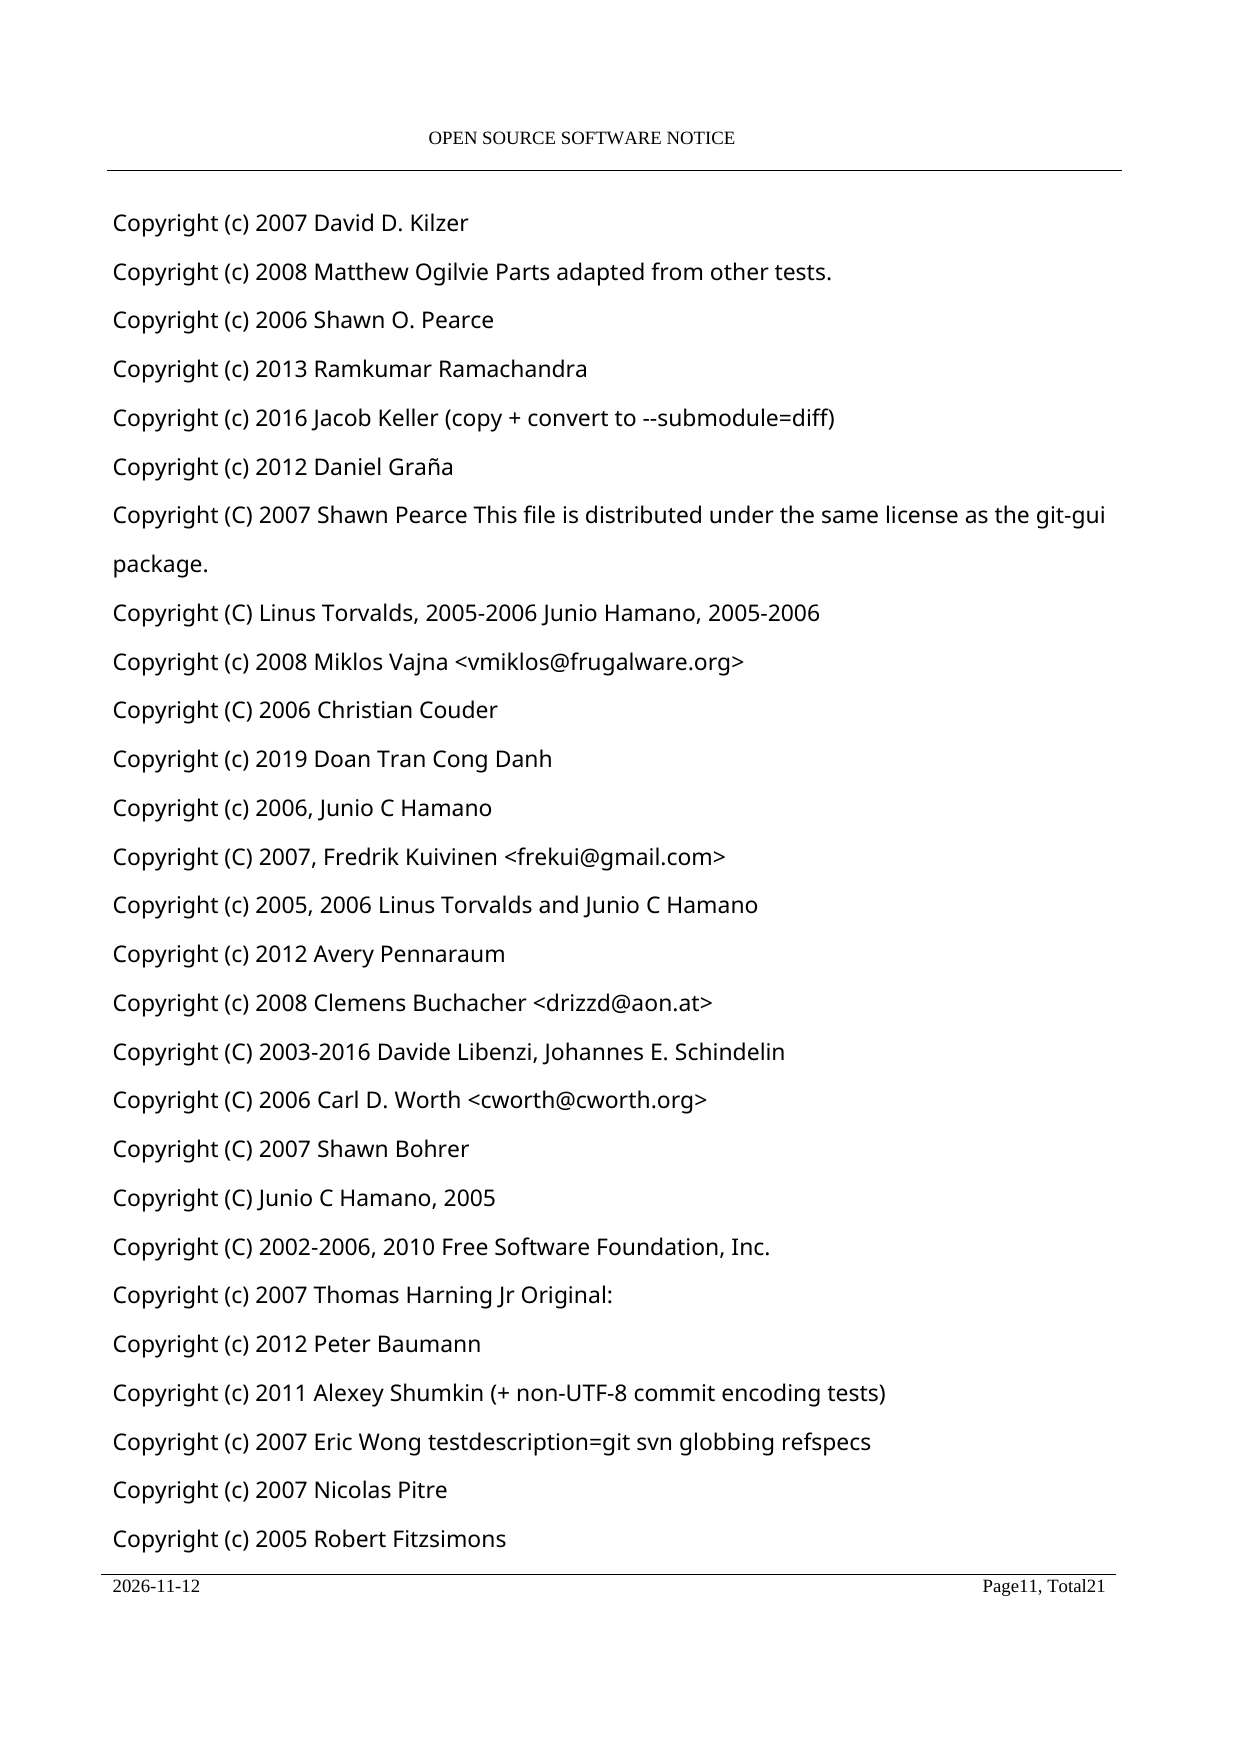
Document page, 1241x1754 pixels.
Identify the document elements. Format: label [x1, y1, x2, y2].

text [112, 206, 1128, 1555]
